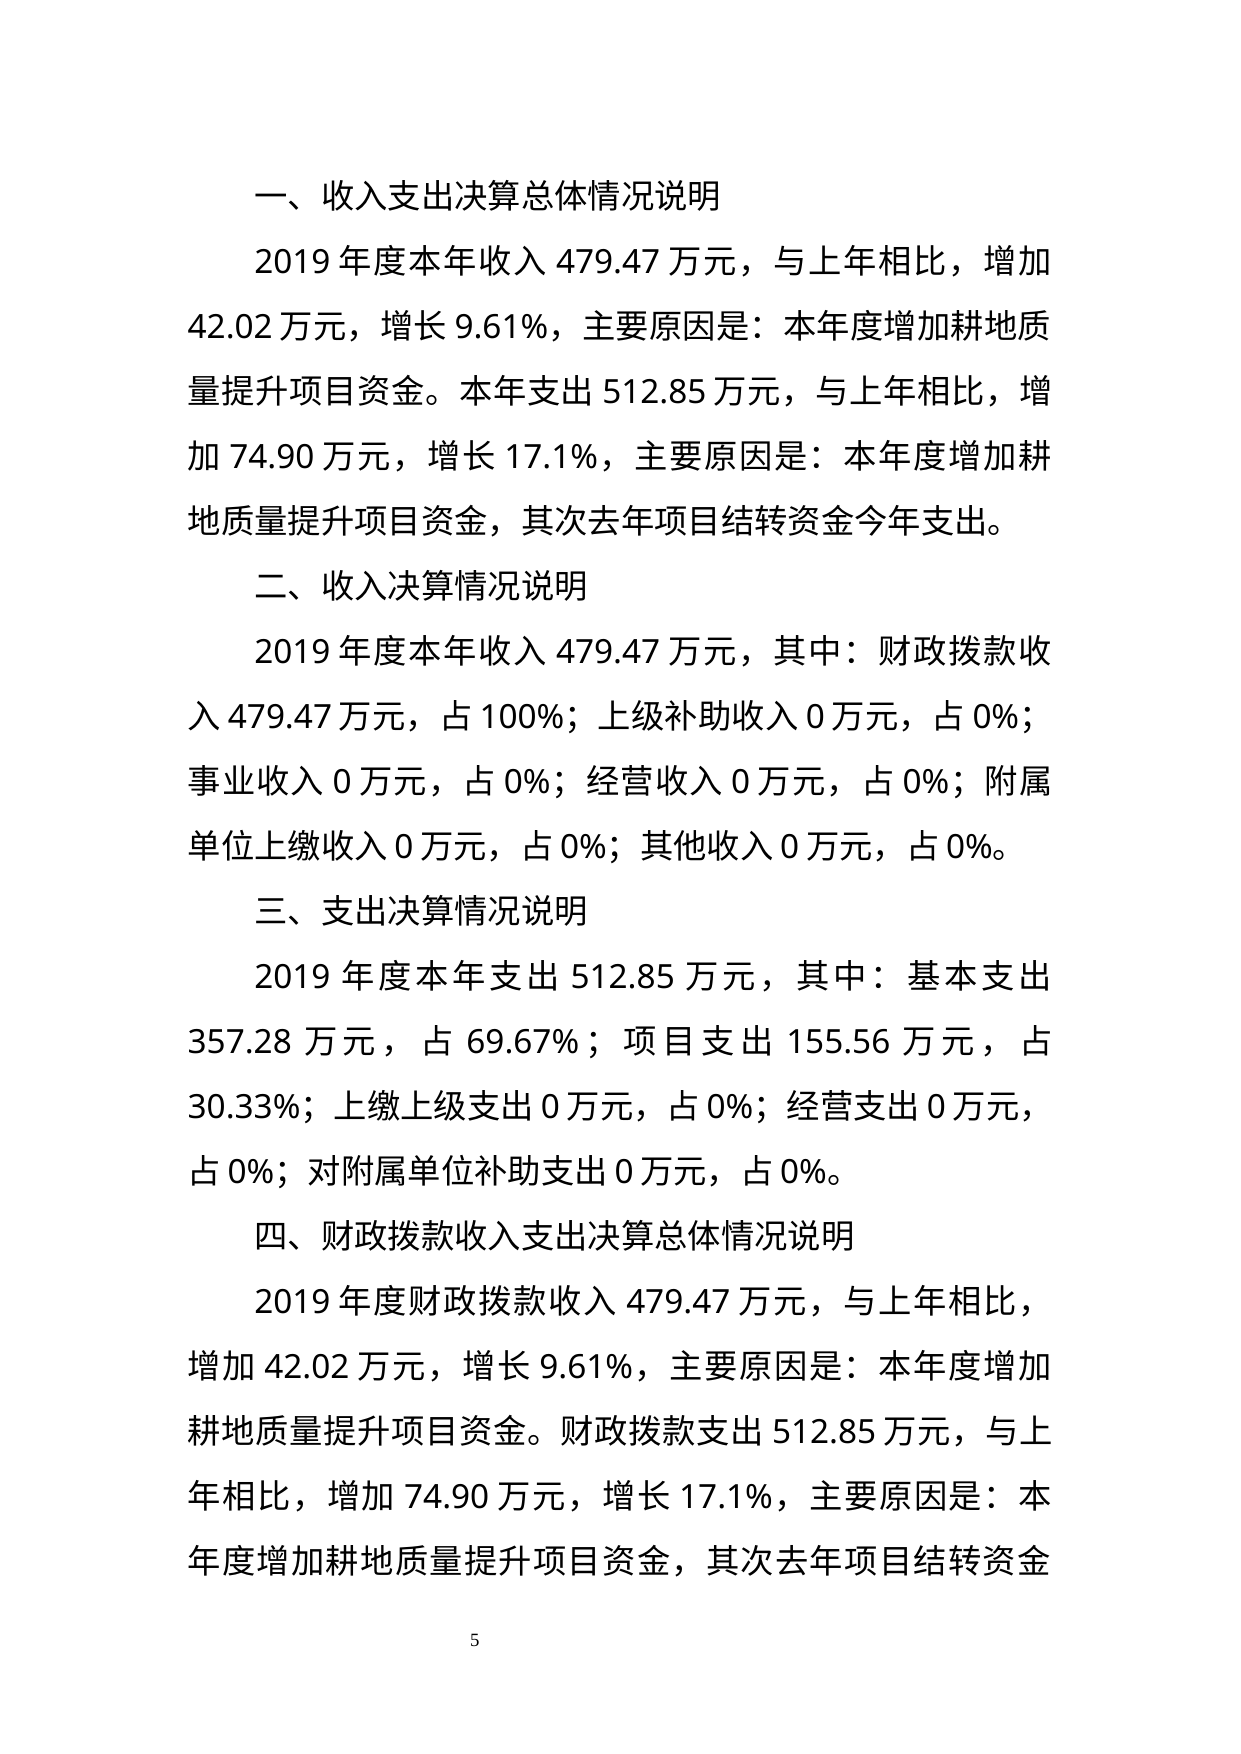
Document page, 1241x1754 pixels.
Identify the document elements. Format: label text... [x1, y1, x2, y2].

text 四、财政拨款收入支出决算总体情况说明 [187, 1202, 1053, 1267]
text 二、收入决算情况说明 [187, 552, 1053, 617]
text 2019年度本年支出512.85万元，其中：基本支出357.28万元，占69.67%；项目支出155.56万元，占30.33%；上缴上级支出0万元，占0%；经营支出0万元，占0%；对附属单位补助支出0万元，占0%。 [187, 942, 1053, 1202]
text 三、支出决算情况说明 [187, 877, 1053, 942]
text 2019年度本年收入479.47万元，其中：财政拨款收入479.47万元，占100%；上级补助收入0万元，占0%；事业收入0万元，占0%；经营收入0万元，占0%；附属单位上缴收入0万元，占0%；其他收入0万元，占0%。 [187, 617, 1053, 877]
text 一、收入支出决算总体情况说明 [187, 162, 1053, 227]
text 2019年度本年收入479.47万元，与上年相比，增加42.02万元，增长9.61%，主要原因是：本年度增加耕地质量提升项目资金。本年支出512.85万元，与上年相比，增加74.90万元，增长17.1%，主要原因是：本年度增加耕地质量提升项目资金，其次去年项目结转资金今年支出。 [187, 227, 1053, 552]
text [187, 1267, 1053, 1592]
